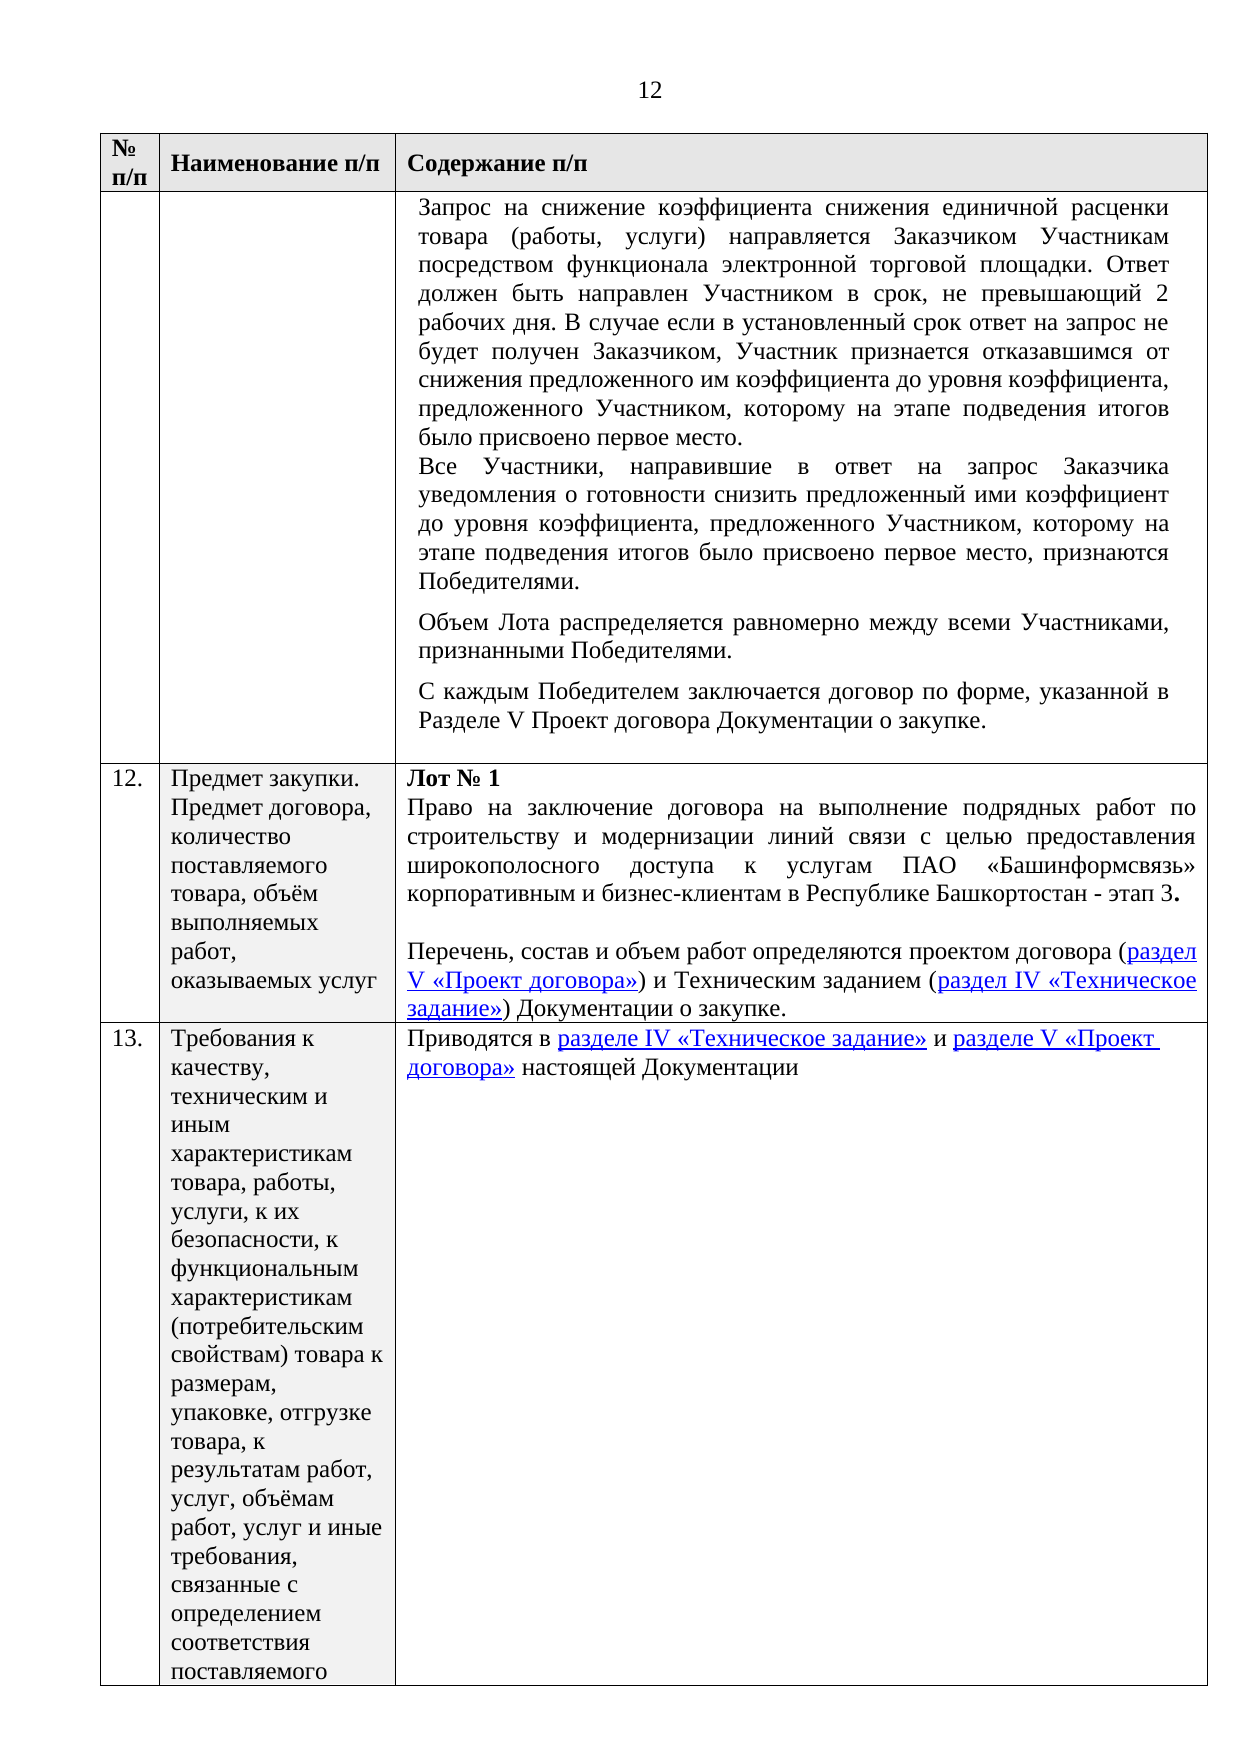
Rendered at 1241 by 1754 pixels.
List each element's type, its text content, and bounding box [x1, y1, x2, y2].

table_cell [101, 192, 159, 762]
table_cell Лот № 1 Право на заключение договора на выполнение подрядных работ по строительству и модернизации линий связи с целью предоставления широкополосного доступа к услугам ПАО «Башинформсвязь» корпоративным и бизнес-клиентам в Республике Башкортостан - этап 3. Перечень, состав и объем работ определяются проектом договора (раздел V «Проект договора») и Техническим заданием (раздел IV «Техническое задание») Документации о закупке. [396, 764, 1207, 1022]
table_cell [101, 764, 159, 1022]
table_header № п/п [101, 134, 159, 191]
table_cell Предмет закупки. Предмет договора, количество поставляемого товара, объём выполняемых работ, оказываемых услуг [160, 764, 395, 1022]
table_header Наименование п/п [160, 134, 395, 191]
table_header Содержание п/п [396, 134, 1207, 191]
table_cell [396, 192, 1207, 762]
table_cell [101, 1023, 159, 1684]
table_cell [160, 1023, 395, 1684]
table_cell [396, 1023, 1207, 1684]
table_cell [160, 192, 395, 762]
